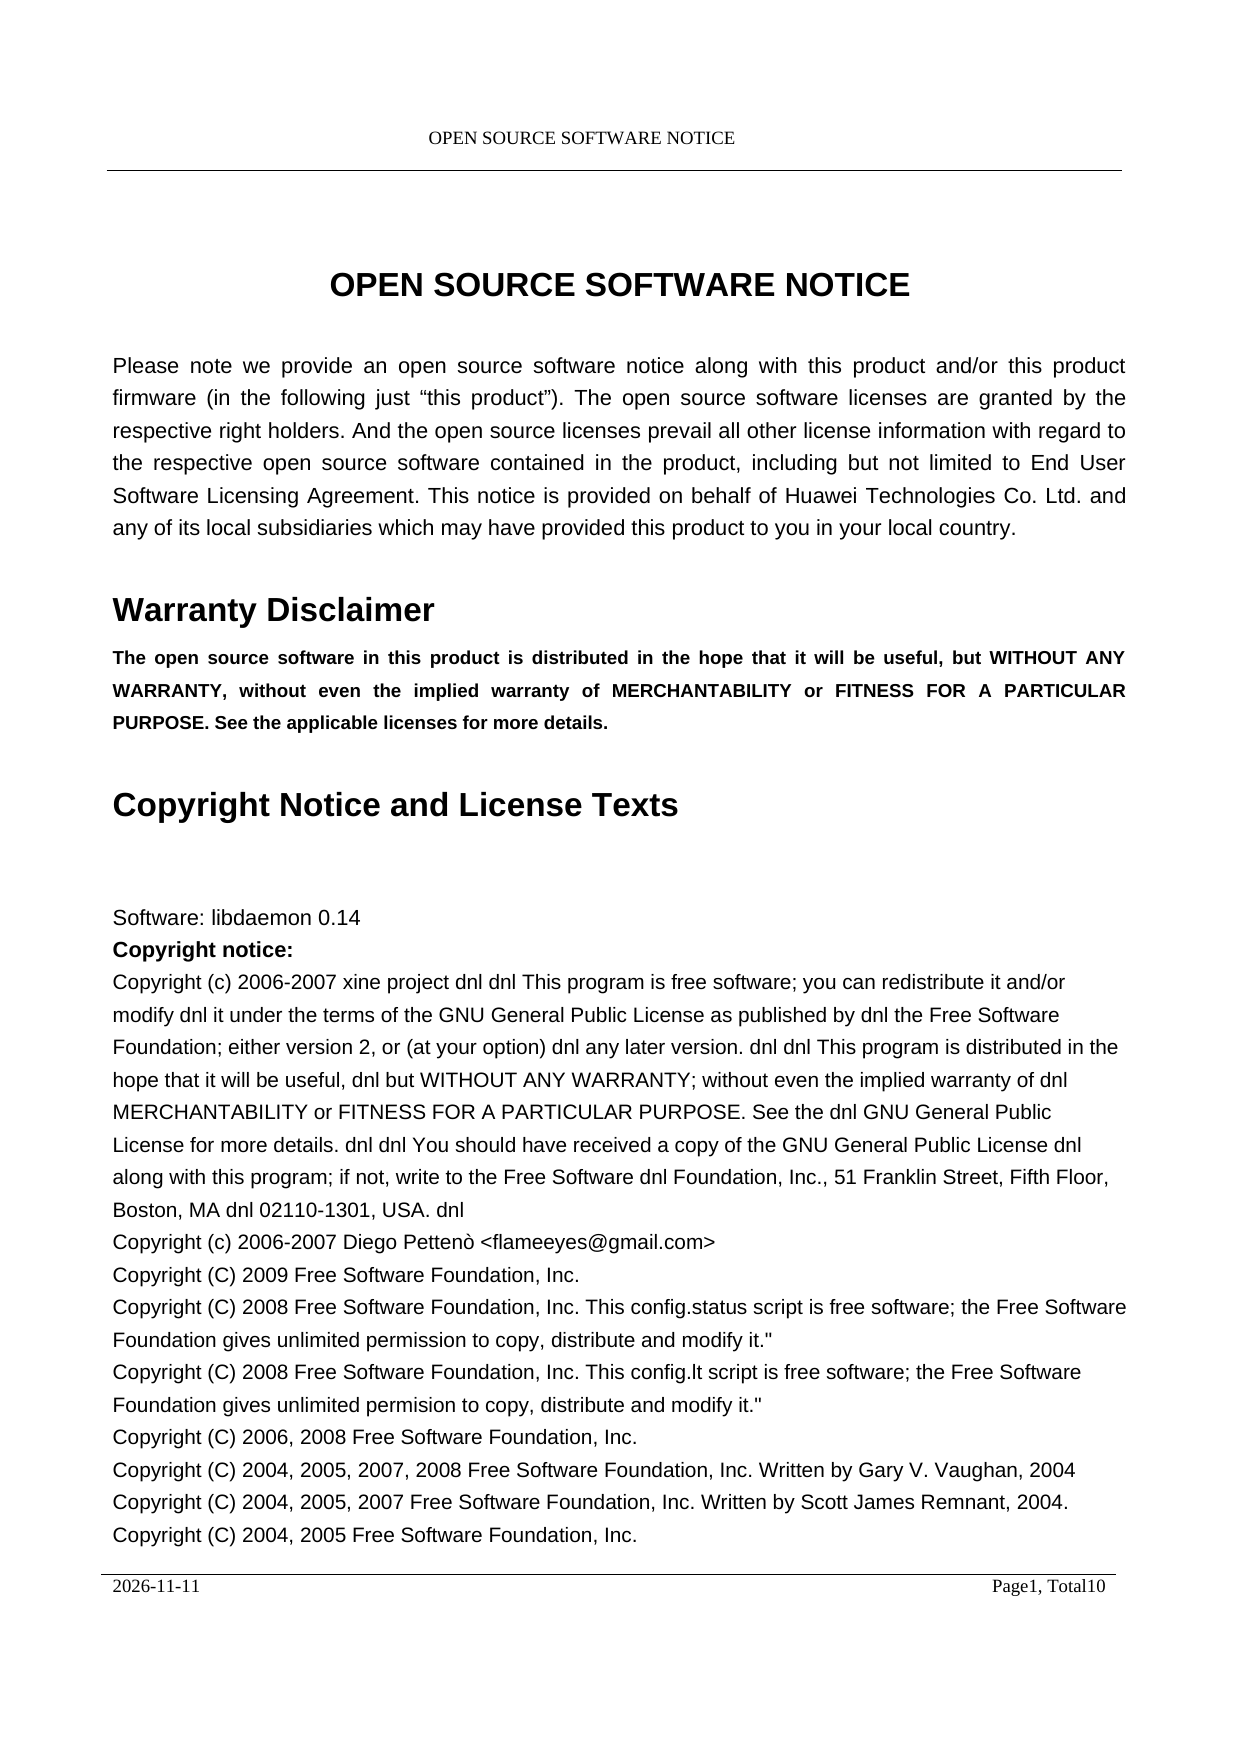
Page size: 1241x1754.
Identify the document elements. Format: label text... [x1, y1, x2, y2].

text Copyright (C) 2009 Free Software Foundation, Inc. [112, 1258, 1128, 1291]
text OPEN SOURCE SOFTWARE NOTICE [112, 251, 1128, 316]
text Copyright (C) 2008 Free Software Foundation, Inc. This config.status script is free software; the Free Software Foundation gives unlimited permission to copy, distribute and modify it." [112, 1291, 1128, 1356]
text Please note we provide an open source software notice along with this product and/or this product firmware (in the following just “this product”). The open source software licenses are granted by the respective right holders. And the open source licenses prevail all other license information with regard to the respective open source software contained in the product, including but not limited to End User Software Licensing Agreement. This notice is provided on behalf of Huawei Technologies Co. Ltd. and any of its local subsidiaries which may have provided this product to you in your local country. [112, 349, 1128, 544]
text Copyright (C) 2008 Free Software Foundation, Inc. This config.lt script is free software; the Free Software Foundation gives unlimited permision to copy, distribute and modify it." [112, 1356, 1128, 1421]
text Copyright Notice and License Texts [112, 771, 1128, 836]
text Copyright (c) 2006-2007 Diego Pettenò <flameeyes@gmail.com> [112, 1226, 1128, 1258]
text Software: libdaemon 0.14 [112, 901, 1128, 933]
text Copyright (C) 2004, 2005, 2007, 2008 Free Software Foundation, Inc. Written by Gary V. Vaughan, 2004 [112, 1453, 1128, 1486]
text Copyright (C) 2004, 2005 Free Software Foundation, Inc. [112, 1518, 1128, 1551]
text Copyright (C) 2006, 2008 Free Software Foundation, Inc. [112, 1421, 1128, 1453]
text Copyright (C) 2004, 2005, 2007 Free Software Foundation, Inc. Written by Scott James Remnant, 2004. [112, 1486, 1128, 1518]
text Copyright (c) 2006-2007 xine project dnl dnl This program is free software; you can redistribute it and/or modify dnl it under the terms of the GNU General Public License as published by dnl the Free Software Foundation; either version 2, or (at your option) dnl any later version. dnl dnl This program is distributed in the hope that it will be useful, dnl but WITHOUT ANY WARRANTY; without even the implied warranty of dnl MERCHANTABILITY or FITNESS FOR A PARTICULAR PURPOSE. See the dnl GNU General Public License for more details. dnl dnl You should have received a copy of the GNU General Public License dnl along with this program; if not, write to the Free Software dnl Foundation, Inc., 51 Franklin Street, Fifth Floor, Boston, MA dnl 02110-1301, USA. dnl [112, 966, 1128, 1226]
text The open source software in this product is distributed in the hope that it will be useful, but WITHOUT ANY WARRANTY, without even the implied warranty of MERCHANTABILITY or FITNESS FOR A PARTICULAR PURPOSE. See the applicable licenses for more details. [112, 641, 1128, 739]
text Warranty Disclaimer [112, 576, 1128, 641]
text Copyright notice: [112, 933, 1128, 966]
